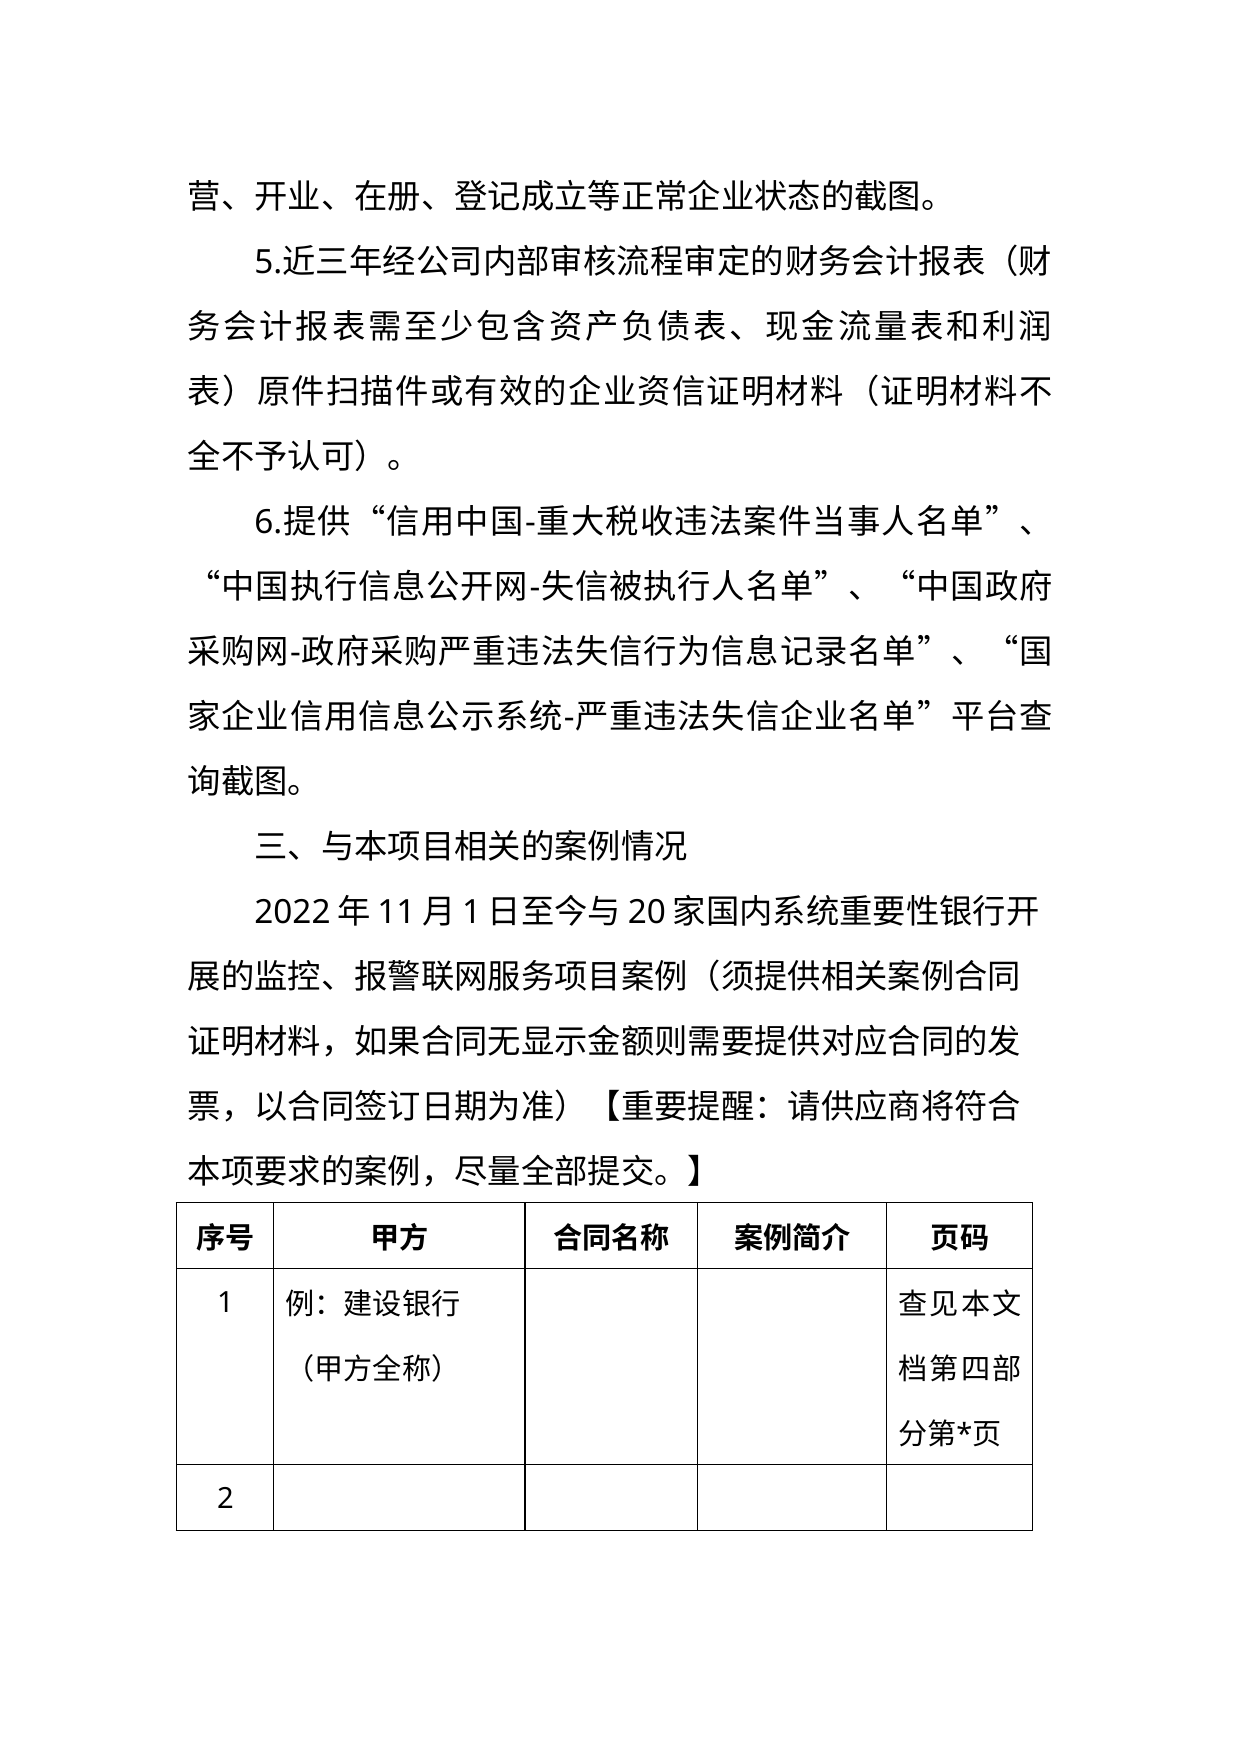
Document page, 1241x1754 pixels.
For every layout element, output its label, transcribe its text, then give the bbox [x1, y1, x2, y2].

table_header 甲方 [274, 1203, 524, 1268]
table_header 合同名称 [526, 1203, 697, 1268]
table_cell [274, 1465, 524, 1530]
table_header 页码 [887, 1203, 1032, 1268]
table_cell 例：建设银行 （甲方全称） [274, 1269, 524, 1464]
text 6.提供“信用中国-重大税收违法案件当事人名单”、“中国执行信息公开网-失信被执行人名单”、“中国政府采购网-政府采购严重违法失信行为信息记录名单”、“国家企业信用信息公示系统-严重违法失信企业名单”平台查询截图。 [187, 487, 1053, 812]
table_cell 查见本文档第四部分第*页 [887, 1269, 1032, 1464]
table_cell [887, 1465, 1032, 1530]
table_cell [526, 1269, 697, 1464]
text 2022年11月1日至今与20家国内系统重要性银行开展的监控、报警联网服务项目案例（须提供相关案例合同证明材料，如果合同无显示金额则需要提供对应合同的发票，以合同签订日期为准）【重要提醒：请供应商将符合本项要求的案例，尽量全部提交。】 [187, 877, 1053, 1202]
text 5.近三年经公司内部审核流程审定的财务会计报表（财务会计报表需至少包含资产负债表、现金流量表和利润表）原件扫描件或有效的企业资信证明材料（证明材料不全不予认可）。 [187, 227, 1053, 487]
text 三、与本项目相关的案例情况 [187, 812, 1053, 877]
table_cell [698, 1465, 886, 1530]
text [187, 162, 1053, 227]
table_cell [526, 1465, 697, 1530]
table_cell [698, 1269, 886, 1464]
table_header 序号 [177, 1203, 273, 1268]
table_cell 2 [177, 1465, 273, 1530]
table_cell 1 [177, 1269, 273, 1464]
table_header 案例简介 [698, 1203, 886, 1268]
